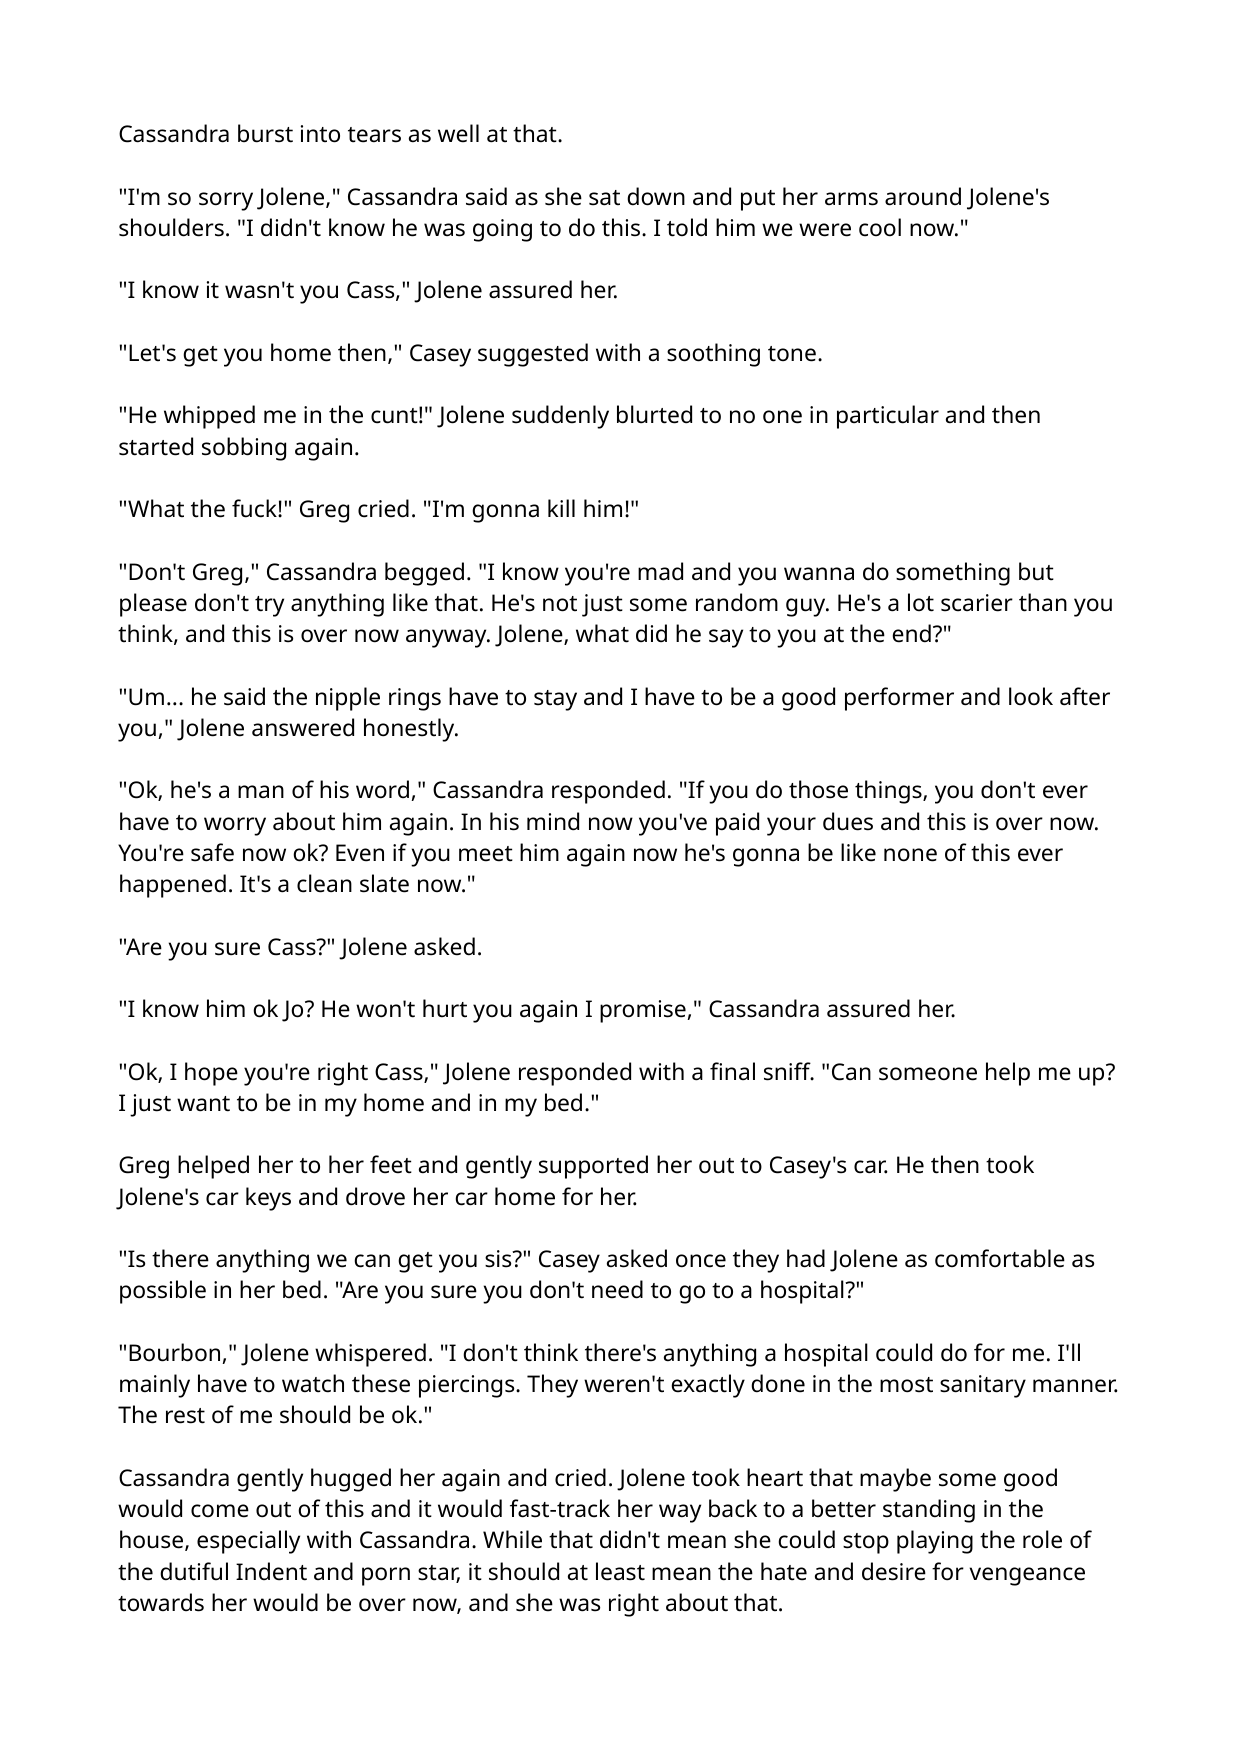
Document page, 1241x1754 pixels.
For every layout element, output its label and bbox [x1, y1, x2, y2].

text [118, 118, 1122, 1618]
